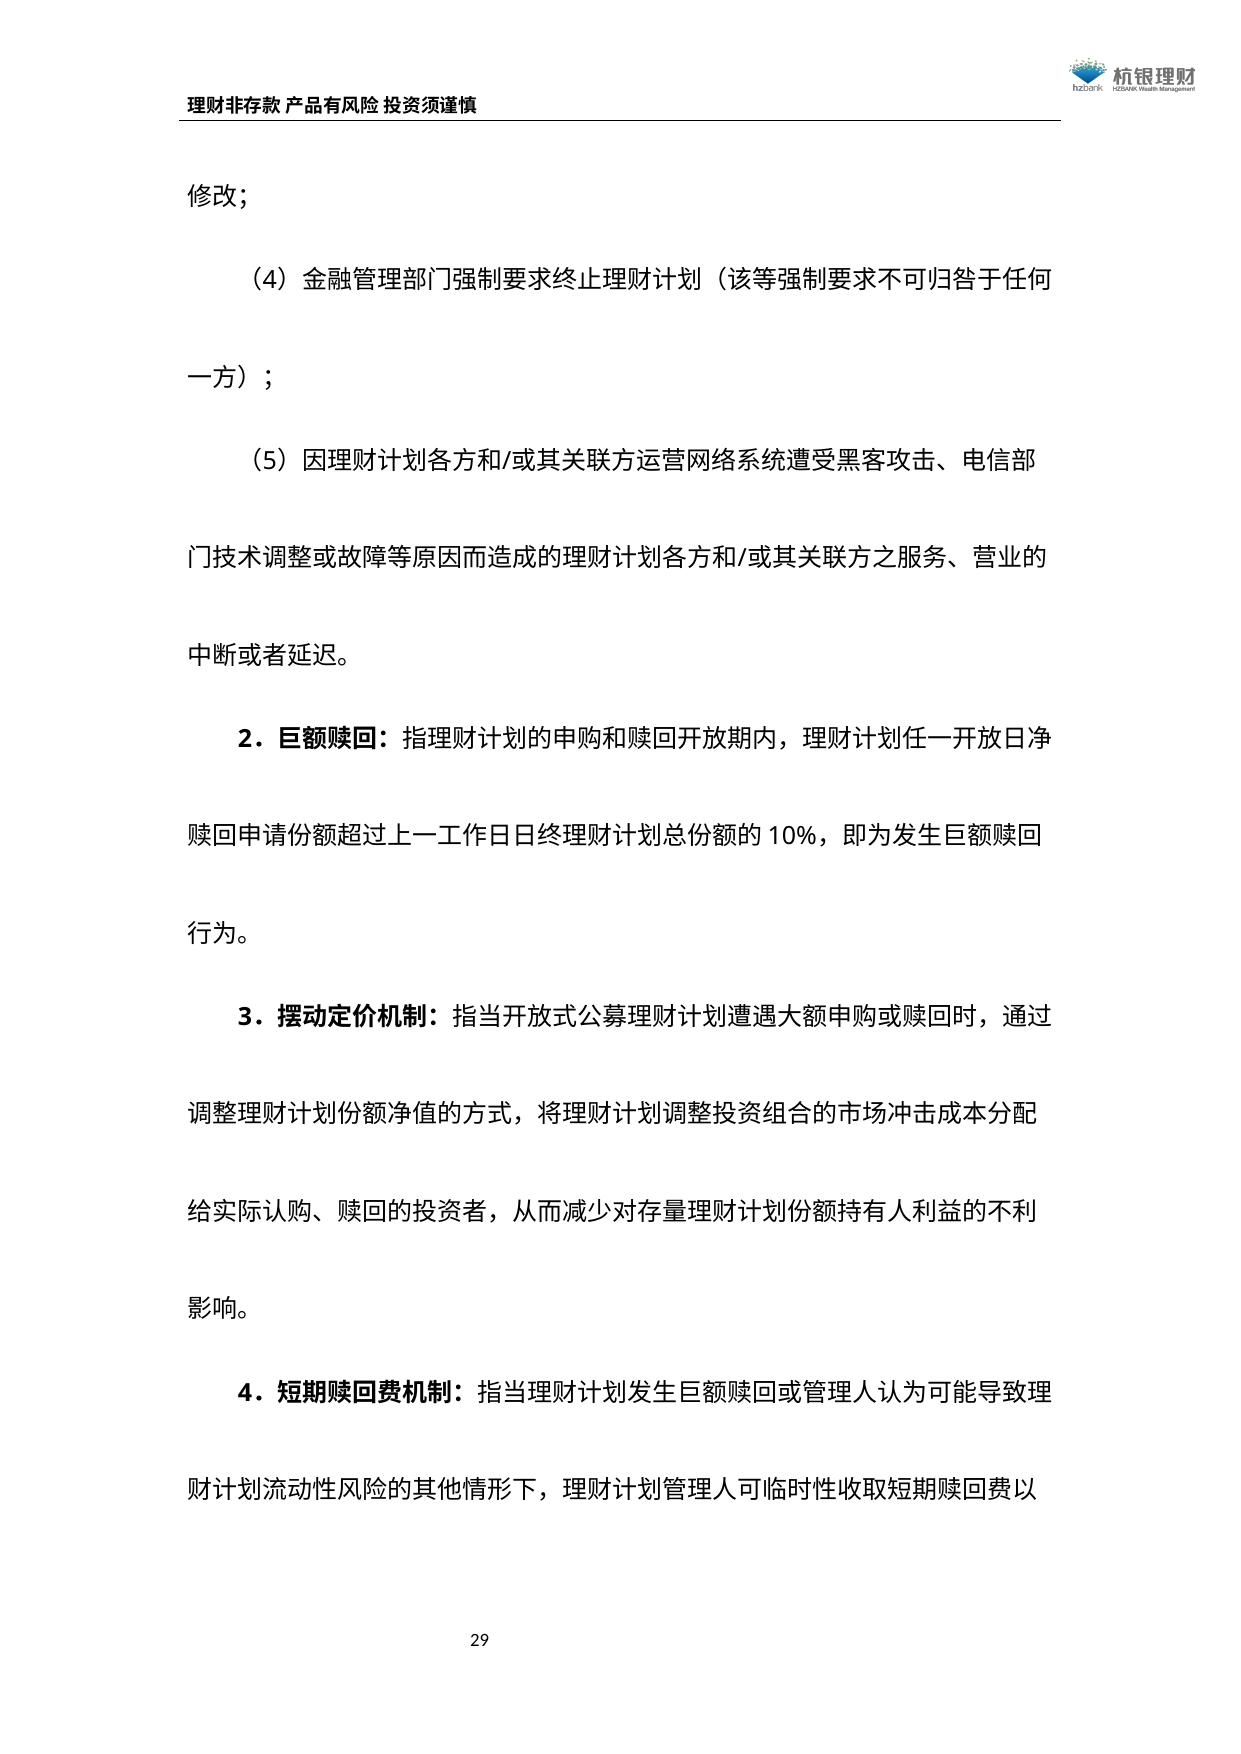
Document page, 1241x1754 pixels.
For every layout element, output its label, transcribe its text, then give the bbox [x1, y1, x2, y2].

list 摆动定价机制：指当开放式公募理财计划遭遇大额申购或赎回时，通过调整理财计划份额净值的方式，将理财计划调整投资组合的市场冲击成本分配给实际认购、赎回的投资者，从而减少对存量理财计划份额持有人利益的不利影响。 [187, 982, 1053, 1339]
picture [1063, 56, 1204, 97]
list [187, 1358, 1053, 1520]
text （4）金融管理部门强制要求终止理财计划（该等强制要求不可归咎于任何一方）； [187, 245, 1053, 408]
list 巨额赎回：指理财计划的申购和赎回开放期内，理财计划任一开放日净赎回申请份额超过上一工作日日终理财计划总份额的10%，即为发生巨额赎回行为。 [187, 704, 1053, 964]
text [187, 162, 1053, 227]
text （5）因理财计划各方和/或其关联方运营网络系统遭受黑客攻击、电信部门技术调整或故障等原因而造成的理财计划各方和/或其关联方之服务、营业的中断或者延迟。 [187, 426, 1053, 686]
